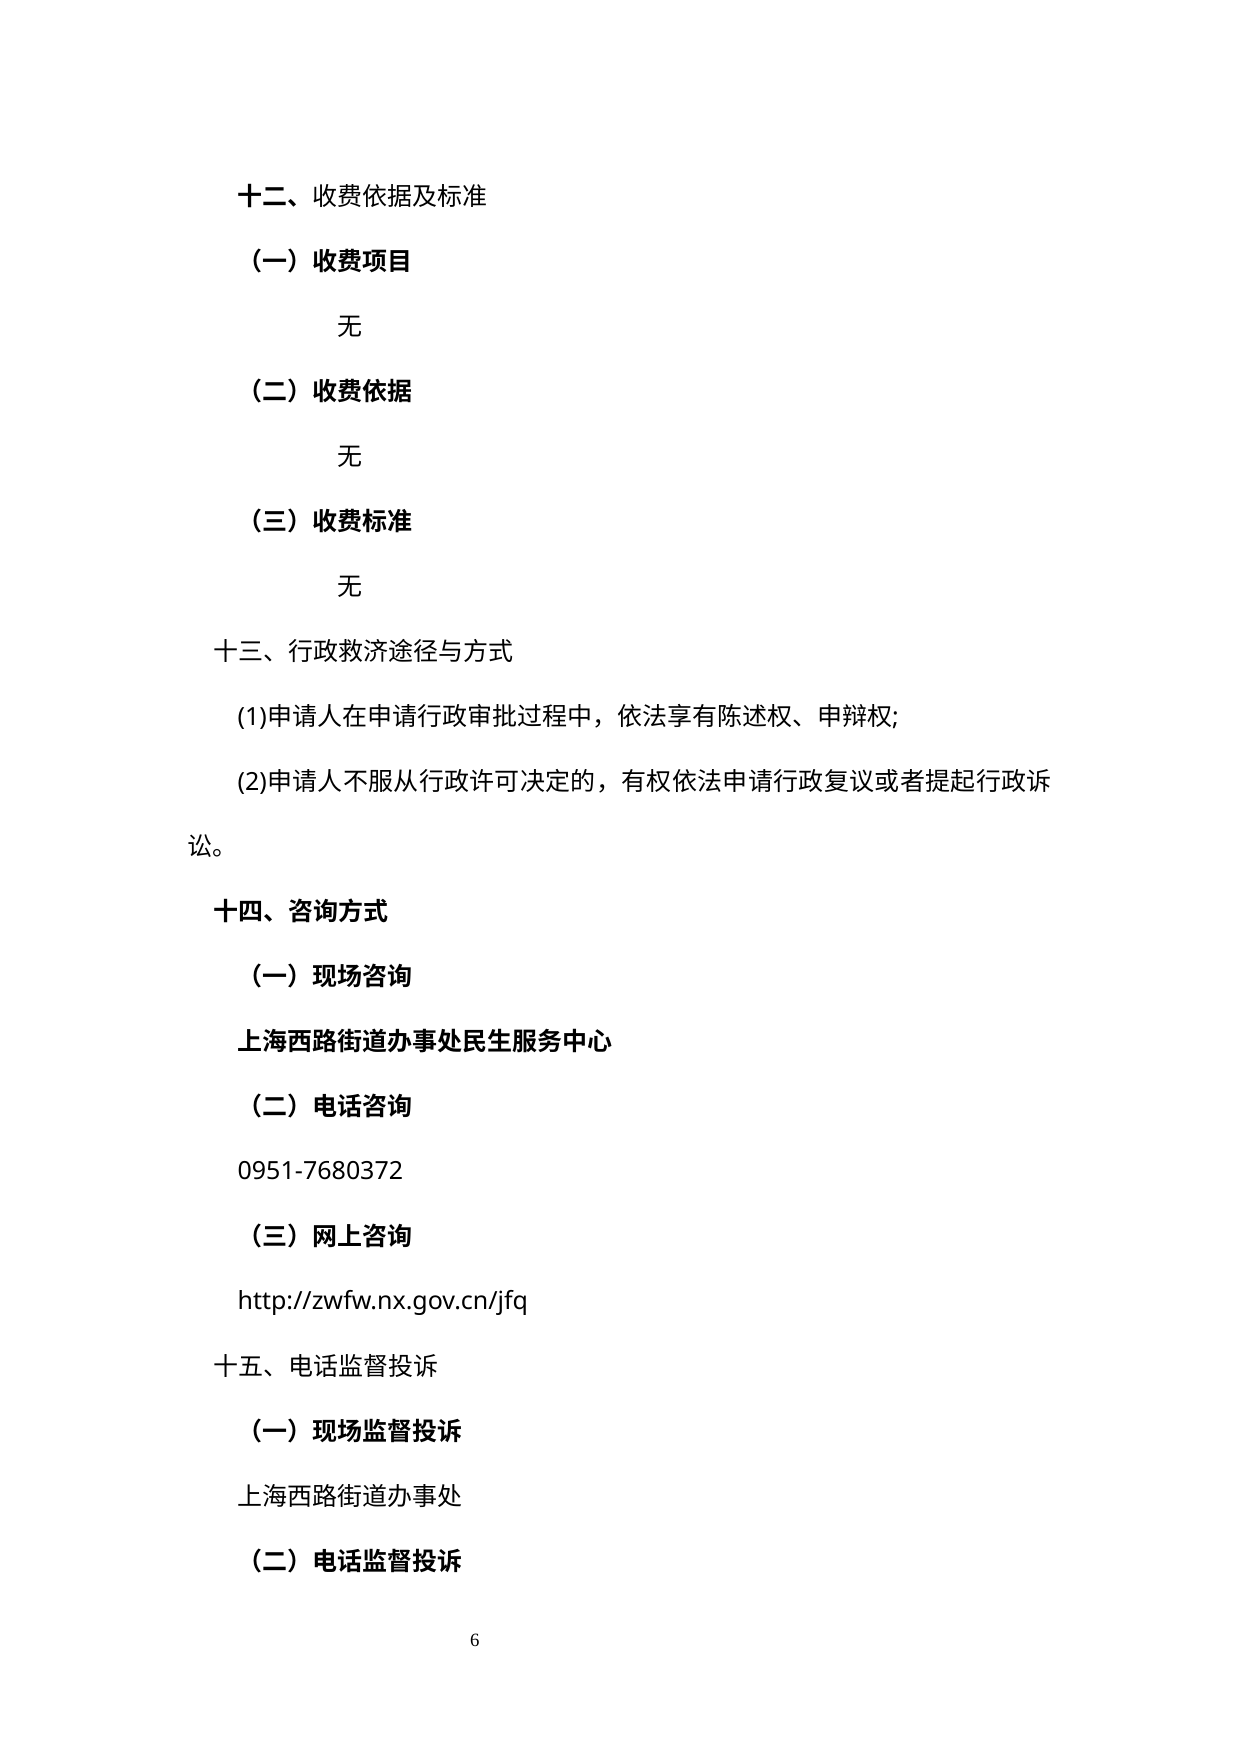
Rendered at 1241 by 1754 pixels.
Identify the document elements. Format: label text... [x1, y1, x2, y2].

text 十五、电话监督投诉 [187, 1332, 1053, 1397]
list 无 [187, 552, 1053, 617]
list (2)申请人不服从行政许可决定的，有权依法申请行政复议或者提起行政诉讼。 [187, 747, 1053, 877]
list 上海西路街道办事处民生服务中心 [187, 1007, 1053, 1072]
text 十四、咨询方式 [187, 877, 1053, 942]
list （二）电话监督投诉 [187, 1527, 1053, 1592]
list 0951-7680372 [187, 1137, 1053, 1202]
list （一）现场监督投诉 [187, 1397, 1053, 1462]
list 无 [187, 292, 1053, 357]
list （三）收费标准 [187, 487, 1053, 552]
list (1)申请人在申请行政审批过程中，依法享有陈述权、申辩权; [187, 682, 1053, 747]
list （一）收费项目 [187, 227, 1053, 292]
text 十三、行政救济途径与方式 [187, 617, 1053, 682]
list （一）现场咨询 [187, 942, 1053, 1007]
list 十二、收费依据及标准 [187, 162, 1053, 227]
list （三）网上咨询 [187, 1202, 1053, 1267]
list 上海西路街道办事处 [187, 1462, 1053, 1527]
list （二）收费依据 [187, 357, 1053, 422]
list 无 [187, 422, 1053, 487]
text http://zwfw.nx.gov.cn/jfq [187, 1267, 1053, 1332]
list （二）电话咨询 [187, 1072, 1053, 1137]
